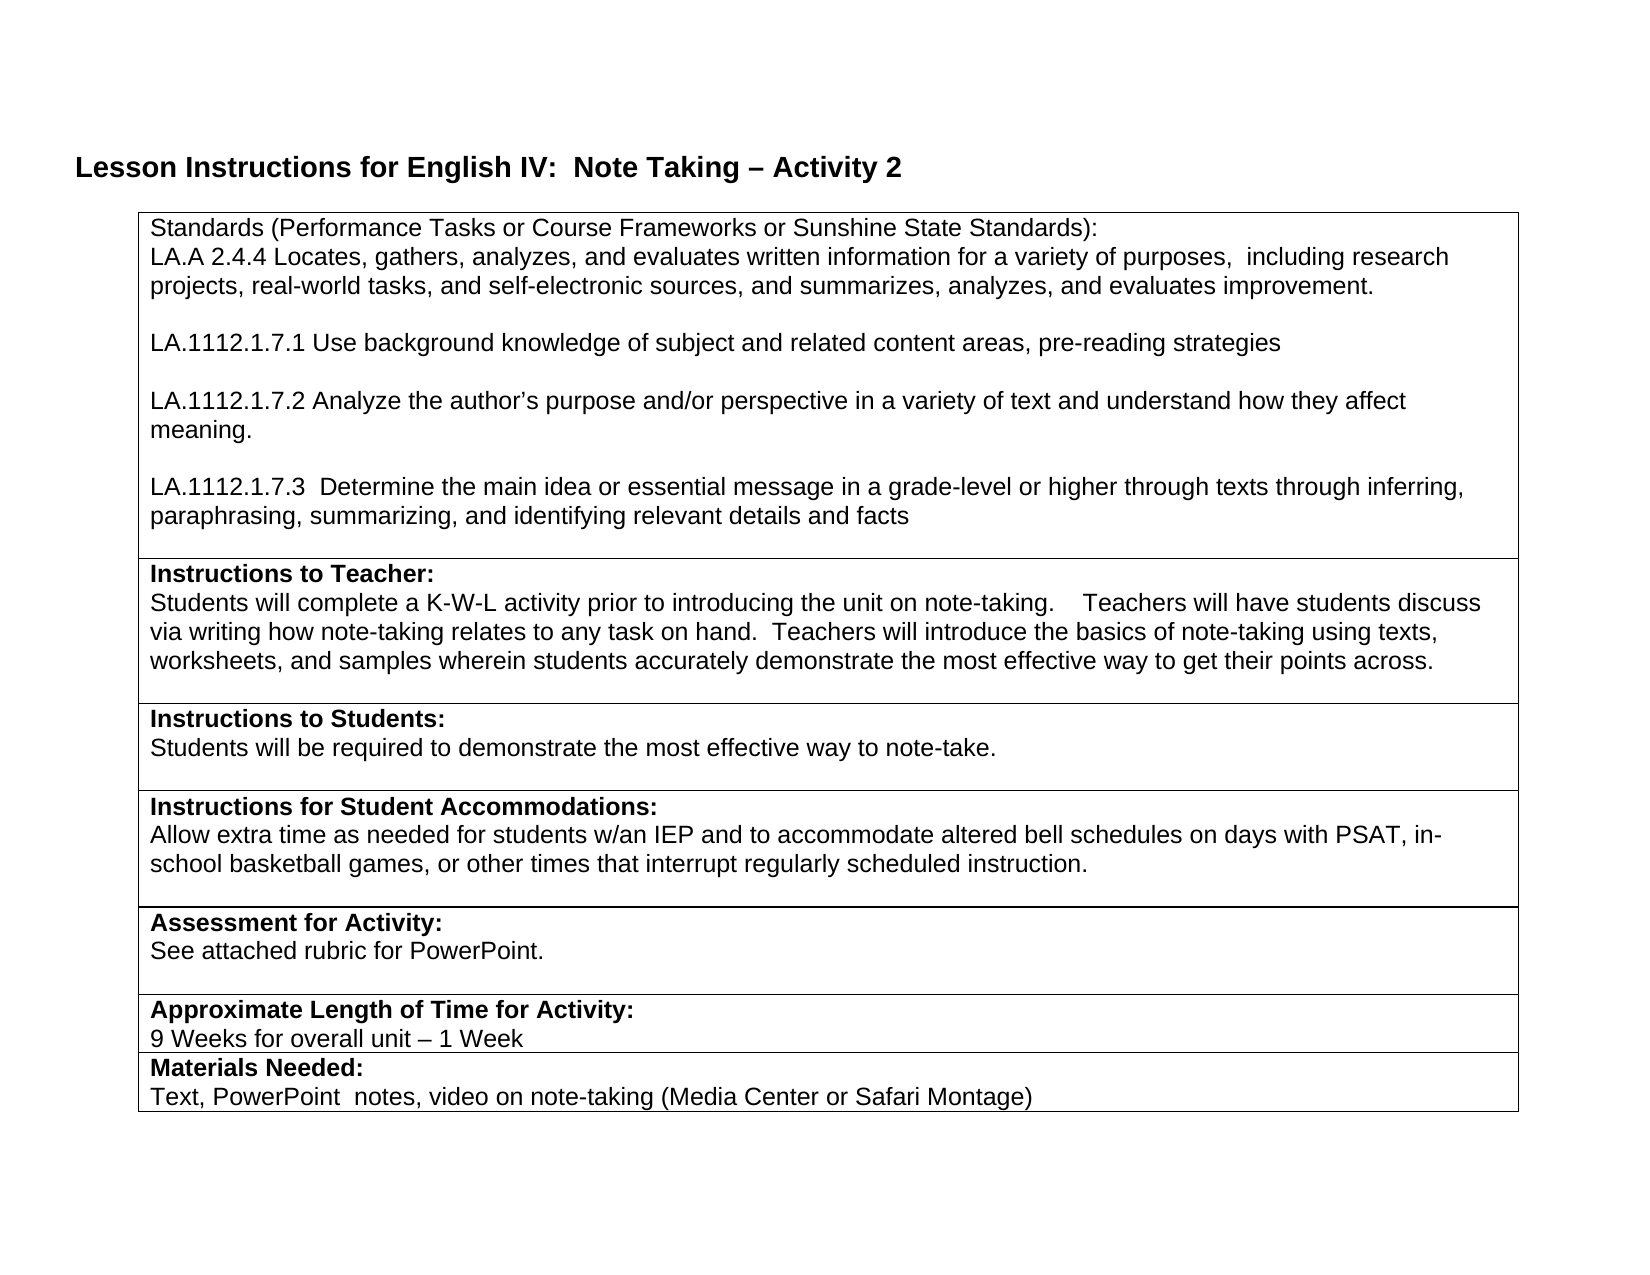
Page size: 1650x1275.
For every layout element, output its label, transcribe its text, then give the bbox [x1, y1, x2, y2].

table_cell Instructions for Student Accommodations: Allow extra time as needed for students w/an IEP and to accommodate altered bell schedules on days with PSAT, in-school basketball games, or other times that interrupt regularly scheduled instruction. [139, 791, 1518, 906]
table_cell Instructions to Students: Students will be required to demonstrate the most effective way to note-take. [139, 704, 1518, 790]
table_cell Instructions to Teacher: Students will complete a K-W-L activity prior to introducing the unit on note-taking. Teachers will have students discuss via writing how note-taking relates to any task on hand. Teachers will introduce the basics of note-taking using texts, worksheets, and samples wherein students accurately demonstrate the most effective way to get their points across. [139, 559, 1518, 703]
table_cell Assessment for Activity: See attached rubric for PowerPoint. [139, 908, 1518, 994]
table_cell Approximate Length of Time for Activity: 9 Weeks for overall unit – 1 Week [139, 995, 1518, 1052]
table_cell Materials Needed: Text, PowerPoint notes, video on note-taking (Media Center or Safari Montage) [139, 1053, 1518, 1111]
text Lesson Instructions for English IV: Note Taking – Activity 2 [75, 150, 1500, 183]
table_header Standards (Performance Tasks or Course Frameworks or Sunshine State Standards): LA.A 2.4.4 Locates, gathers, analyzes, and evaluates written information for a variety of purposes, including research projects, real-world tasks, and self-electronic sources, and summarizes, analyzes, and evaluates improvement. LA.1112.1.7.1 Use background knowledge of subject and related content areas, pre-reading strategies LA.1112.1.7.2 Analyze the author’s purpose and/or perspective in a variety of text and understand how they affect meaning. LA.1112.1.7.3 Determine the main idea or essential message in a grade-level or higher through texts through inferring, paraphrasing, summarizing, and identifying relevant details and facts [139, 213, 1518, 558]
